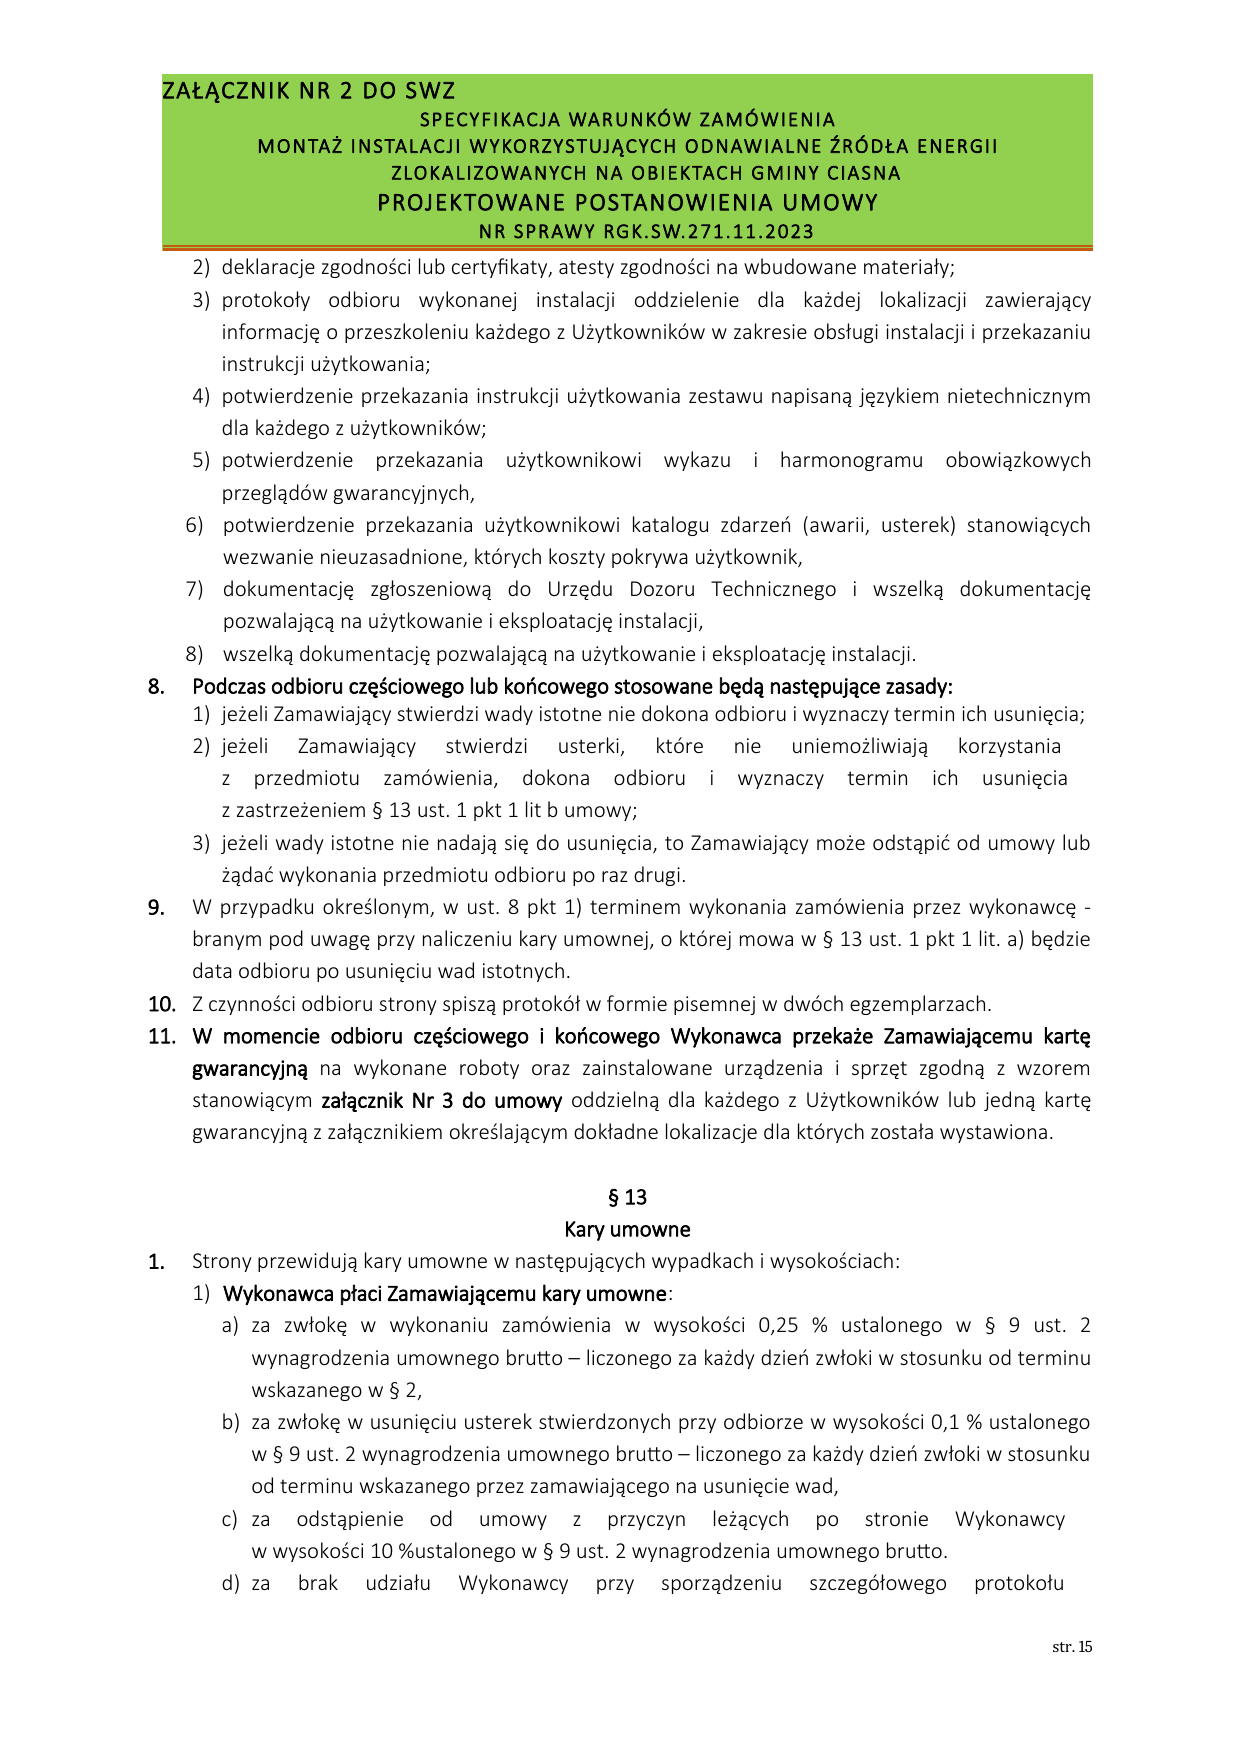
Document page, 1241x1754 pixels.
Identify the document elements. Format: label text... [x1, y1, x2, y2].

list jeżeli wady istotne nie nadają się do usunięcia, to Zamawiający może odstąpić od umowy lub żądać wykonania przedmiotu odbioru po raz drugi. [192, 828, 1093, 888]
list dokumentację zgłoszeniową do Urzędu Dozoru Technicznego i wszelką dokumentację pozwalającą na użytkowanie i eksploatację instalacji, [185, 574, 1093, 634]
list Strony przewidują kary umowne w następujących wypadkach i wysokościach: [148, 1246, 1093, 1274]
list Z czynności odbioru strony spiszą protokół w formie pisemnej w dwóch egzemplarzach. [148, 989, 1093, 1017]
list Wykonawca płaci Zamawiającemu kary umowne: [192, 1278, 1093, 1306]
text Kary umowne [162, 1214, 1093, 1242]
list za odstąpienie od umowy z przyczyn leżących po stronie Wykonawcy w wysokości 10 %ustalonego w § 9 ust. 2 wynagrodzenia umownego brutto. [221, 1504, 1093, 1564]
list potwierdzenie przekazania użytkownikowi wykazu i harmonogramu obowiązkowych przeglądów gwarancyjnych, [192, 446, 1093, 506]
list potwierdzenie przekazania instrukcji użytkowania zestawu napisaną językiem nietechnicznym dla każdego z użytkowników; [192, 381, 1093, 441]
list jeżeli Zamawiający stwierdzi wady istotne nie dokona odbioru i wyznaczy termin ich usunięcia; [192, 699, 1093, 727]
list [221, 1568, 1093, 1596]
list wszelką dokumentację pozwalającą na użytkowanie i eksploatację instalacji. [185, 639, 1093, 667]
list za zwłokę w wykonaniu zamówienia w wysokości 0,25 % ustalonego w § 9 ust. 2 wynagrodzenia umownego brutto – liczonego za każdy dzień zwłoki w stosunku od terminu wskazanego w § 2, [221, 1311, 1093, 1403]
list W momencie odbioru częściowego i końcowego Wykonawca przekaże Zamawiającemu kartę gwarancyjną na wykonane roboty oraz zainstalowane urządzenia i sprzęt zgodną z wzorem stanowiącym załącznik Nr 3 do umowy oddzielną dla każdego z Użytkowników lub jedną kartę gwarancyjną z załącznikiem określającym dokładne lokalizacje dla których została wystawiona. [148, 1021, 1093, 1145]
list deklaracje zgodności lub certyfikaty, atesty zgodności na wbudowane materiały; [192, 252, 1093, 281]
list jeżeli Zamawiający stwierdzi usterki, które nie uniemożliwiają korzystania z przedmiotu zamówienia, dokona odbioru i wyznaczy termin ich usunięcia z zastrzeżeniem § 13 ust. 1 pkt 1 lit b umowy; [192, 731, 1093, 823]
list potwierdzenie przekazania użytkownikowi katalogu zdarzeń (awarii, usterek) stanowiących wezwanie nieuzasadnione, których koszty pokrywa użytkownik, [185, 510, 1093, 570]
list Podczas odbioru częściowego lub końcowego stosowane będą następujące zasady: [148, 671, 1093, 699]
text § 13 [162, 1182, 1093, 1210]
list W przypadku określonym, w ust. 8 pkt 1) terminem wykonania zamówienia przez wykonawcę - branym pod uwagę przy naliczeniu kary umownej, o której mowa w § 13 ust. 1 pkt 1 lit. a) będzie data odbioru po usunięciu wad istotnych. [148, 892, 1093, 984]
list protokoły odbioru wykonanej instalacji oddzielenie dla każdej lokalizacji zawierający informację o przeszkoleniu każdego z Użytkowników w zakresie obsługi instalacji i przekazaniu instrukcji użytkowania; [192, 285, 1093, 377]
list za zwłokę w usunięciu usterek stwierdzonych przy odbiorze w wysokości 0,1 % ustalonego w § 9 ust. 2 wynagrodzenia umownego brutto – liczonego za każdy dzień zwłoki w stosunku od terminu wskazanego przez zamawiającego na usunięcie wad, [221, 1407, 1093, 1499]
